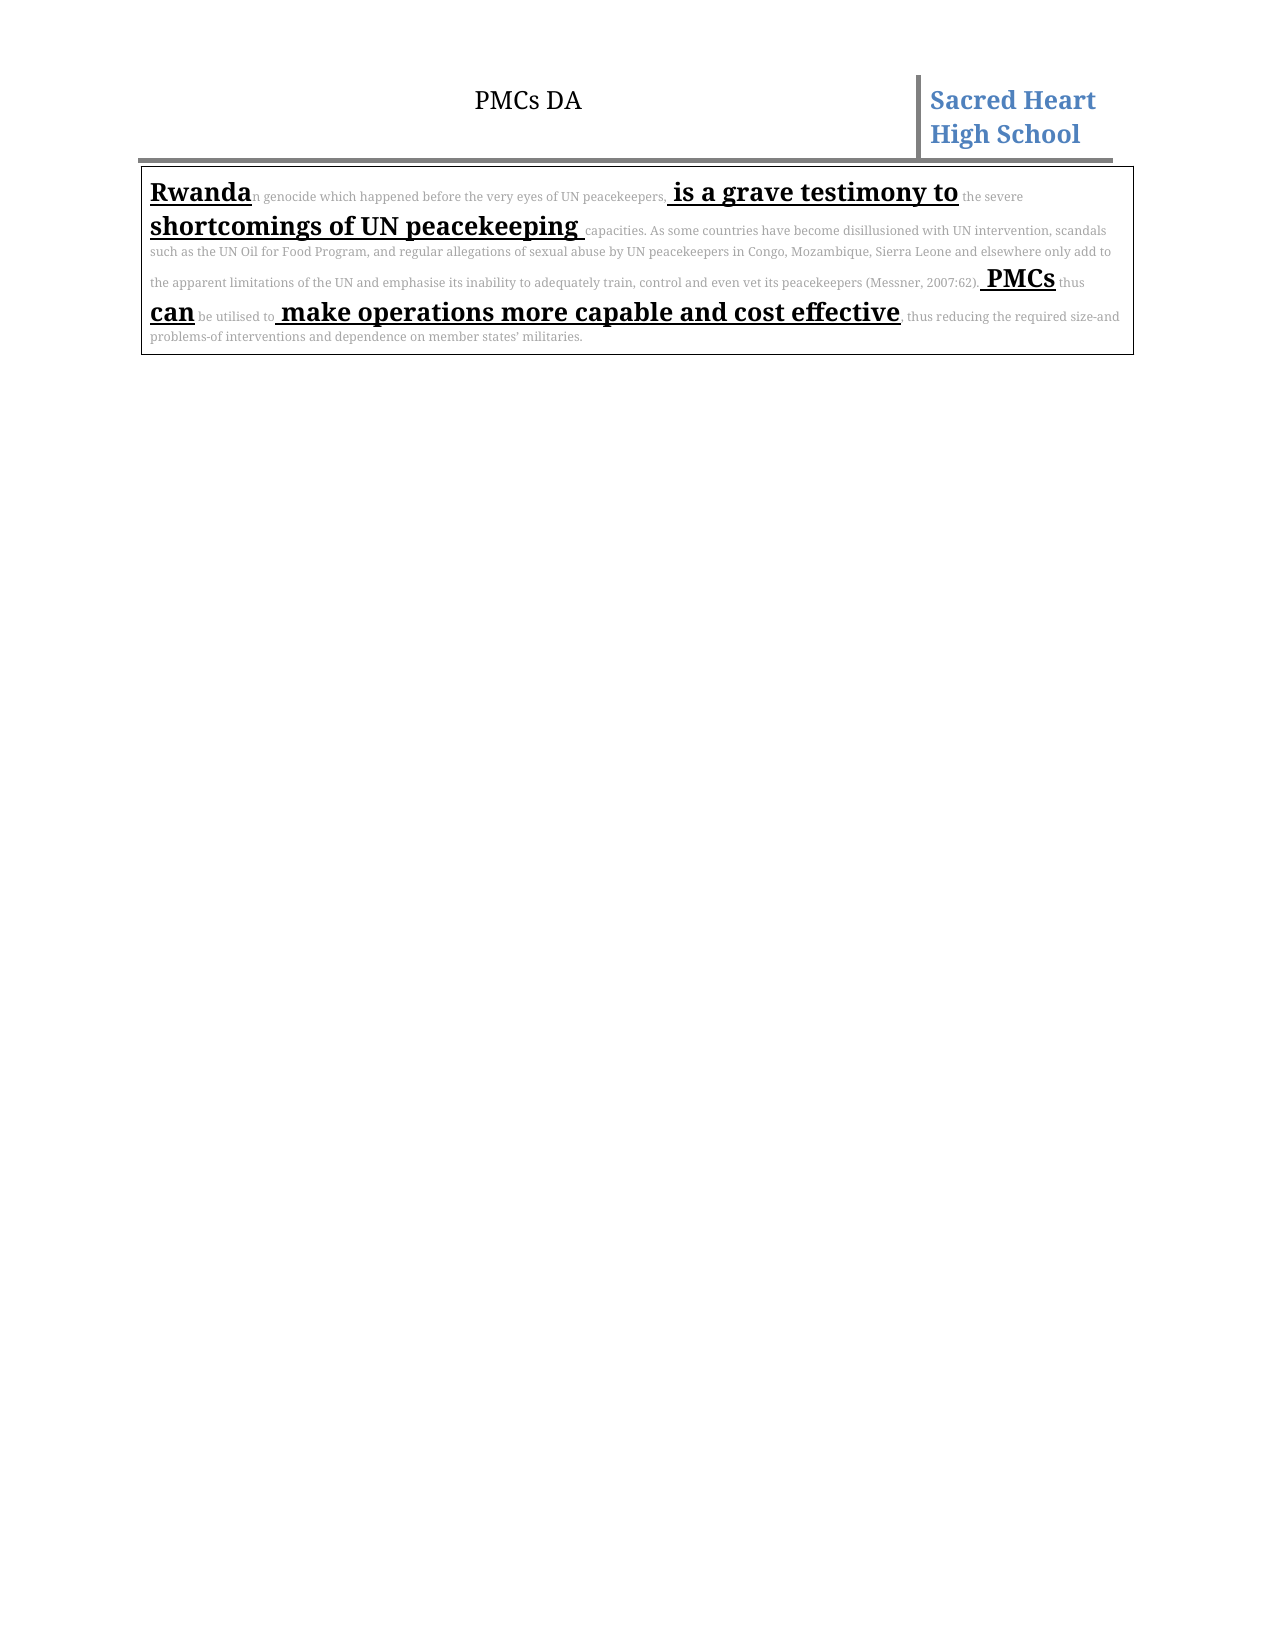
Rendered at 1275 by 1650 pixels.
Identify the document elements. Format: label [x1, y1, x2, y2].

text [142, 167, 1133, 354]
